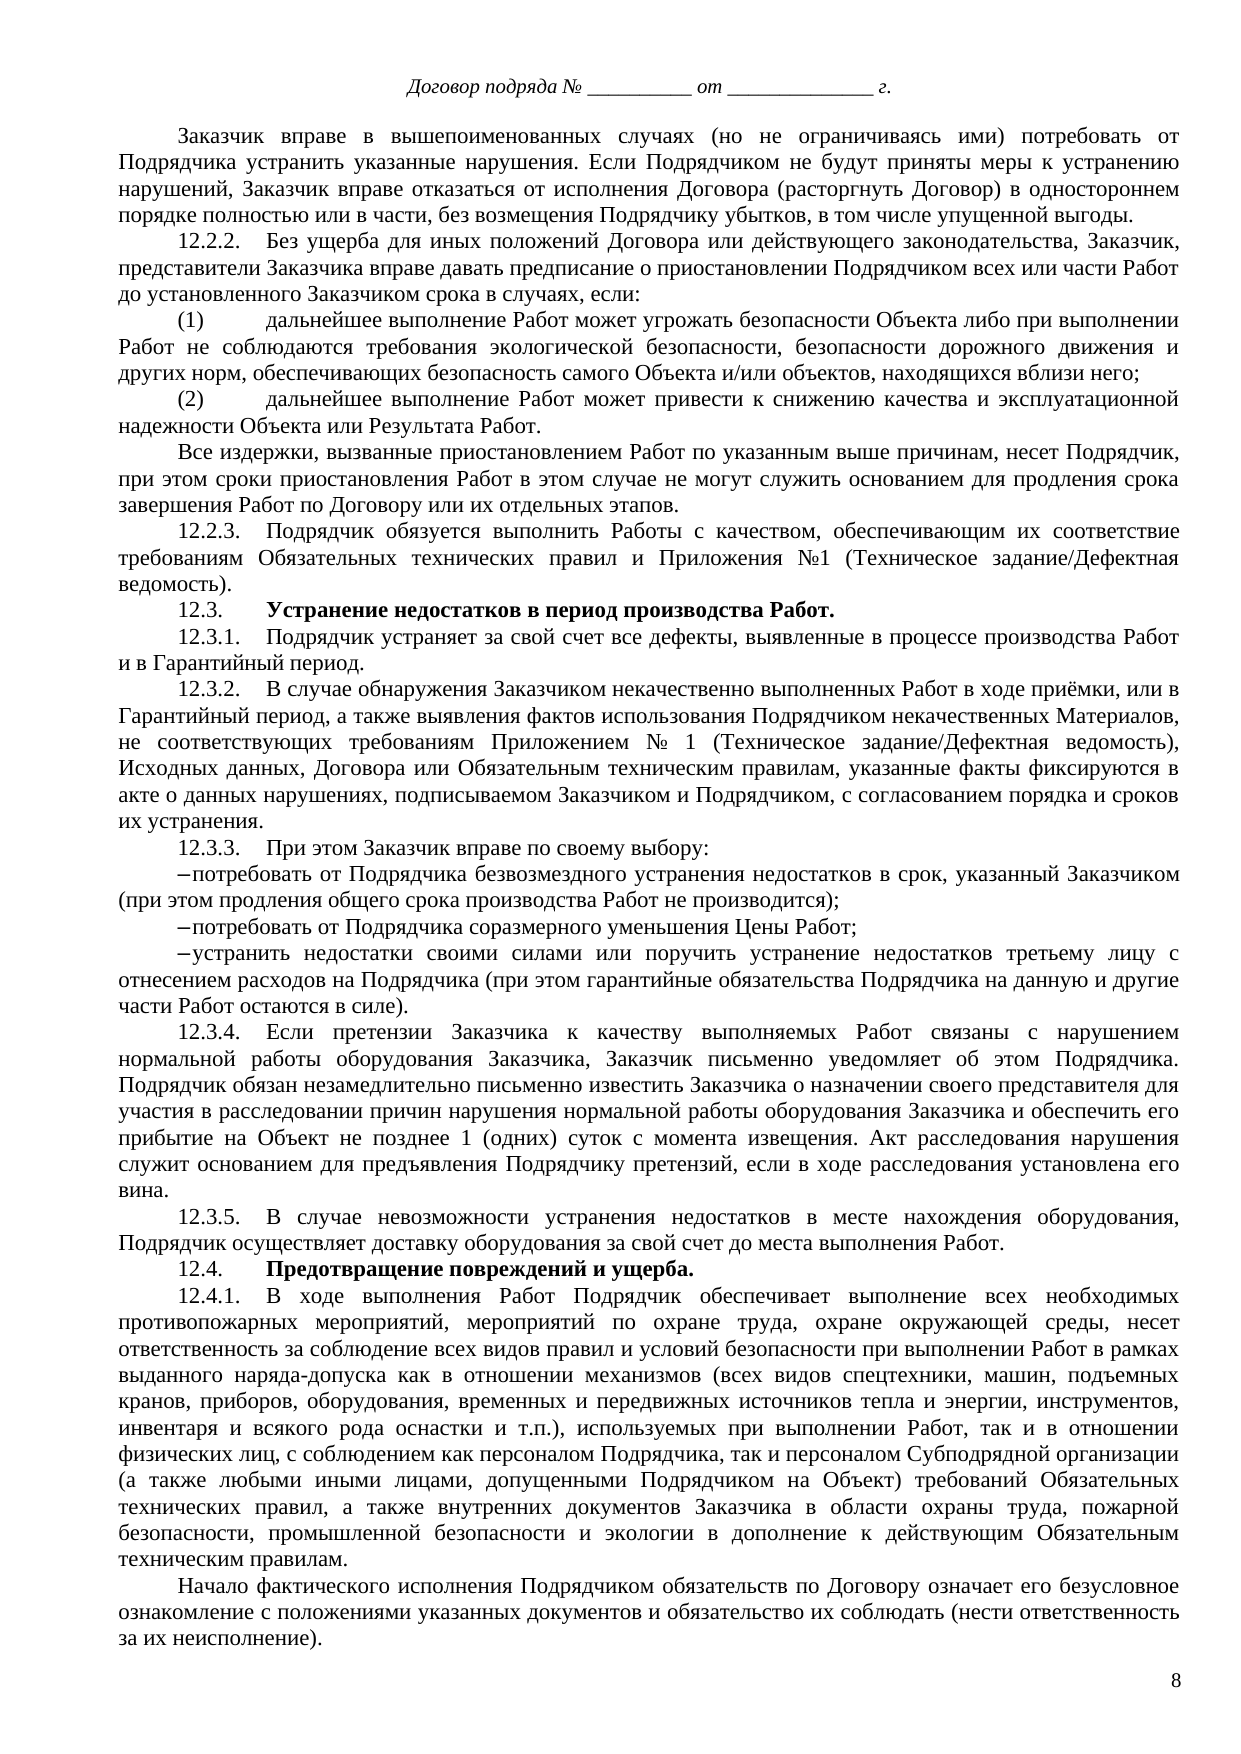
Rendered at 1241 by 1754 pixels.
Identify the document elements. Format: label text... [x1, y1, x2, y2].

text В случае невозможности устранения недостатков в месте нахождения оборудования, Подрядчик осуществляет доставку оборудования за свой счет до места выполнения Работ. [118, 1203, 1181, 1256]
text дальнейшее выполнение Работ может привести к снижению качества и эксплуатационной надежности Объекта или Результата Работ. [118, 386, 1181, 438]
text Если претензии Заказчика к качеству выполняемых Работ связаны с нарушением нормальной работы оборудования Заказчика, Заказчик письменно уведомляет об этом Подрядчика. Подрядчик обязан незамедлительно письменно известить Заказчика о назначении своего представителя для участия в расследовании причин нарушения нормальной работы оборудования Заказчика и обеспечить его прибытие на Объект не позднее 1 (одних) суток с момента извещения. Акт расследования нарушения служит основанием для предъявления Подрядчику претензий, если в ходе расследования установлена его вина. [118, 1018, 1181, 1203]
list потребовать от Подрядчика безвозмездного устранения недостатков в срок, указанный Заказчиком (при этом продления общего срока производства Работ не производится); [118, 860, 1181, 913]
text Без ущерба для иных положений Договора или действующего законодательства, Заказчик, представители Заказчика вправе давать предписание о приостановлении Подрядчиком всех или части Работ до установленного Заказчиком срока в случаях, если: [118, 227, 1181, 306]
text Подрядчик устраняет за свой счет все дефекты, выявленные в процессе производства Работ и в Гарантийный период. [118, 623, 1181, 675]
text дальнейшее выполнение Работ может угрожать безопасности Объекта либо при выполнении Работ не соблюдаются требования экологической безопасности, безопасности дорожного движения и других норм, обеспечивающих безопасность самого Объекта и/или объектов, находящихся вблизи него; [118, 306, 1181, 386]
list Начало фактического исполнения Подрядчиком обязательств по Договору означает его безусловное ознакомление с положениями указанных документов и обязательство их соблюдать (нести ответственность за их неисполнение). [118, 1572, 1181, 1651]
text Устранение недостатков в период производства Работ. [118, 596, 1181, 623]
list Заказчик вправе в вышепоименованных случаях (но не ограничиваясь ими) потребовать от Подрядчика устранить указанные нарушения. Если Подрядчиком не будут приняты меры к устранению нарушений, Заказчик вправе отказаться от исполнения Договора (расторгнуть Договор) в одностороннем порядке полностью или в части, без возмещения Подрядчику убытков, в том числе упущенной выгоды. [118, 122, 1181, 227]
list потребовать от Подрядчика соразмерного уменьшения Цены Работ; [118, 913, 1181, 939]
list Все издержки, вызванные приостановлением Работ по указанным выше причинам, несет Подрядчик, при этом сроки приостановления Работ в этом случае не могут служить основанием для продления срока завершения Работ по Договору или их отдельных этапов. [118, 438, 1181, 517]
text При этом Заказчик вправе по своему выбору: [118, 833, 1181, 860]
text Подрядчик обязуется выполнить Работы с качеством, обеспечивающим их соответствие требованиям Обязательных технических правил и Приложения №1 (Техническое задание/Дефектная ведомость). [118, 517, 1181, 596]
text В ходе выполнения Работ Подрядчик обеспечивает выполнение всех необходимых противопожарных мероприятий, мероприятий по охране труда, охране окружающей среды, несет ответственность за соблюдение всех видов правил и условий безопасности при выполнении Работ в рамках выданного наряда-допуска как в отношении механизмов (всех видов спецтехники, машин, подъемных кранов, приборов, оборудования, временных и передвижных источников тепла и энергии, инструментов, инвентаря и всякого рода оснастки и т.п.), используемых при выполнении Работ, так и в отношении физических лиц, с соблюдением как персоналом Подрядчика, так и персоналом Субподрядной организации (а также любыми иными лицами, допущенными Подрядчиком на Объект) требований Обязательных технических правил, а также внутренних документов Заказчика в области охраны труда, пожарной безопасности, промышленной безопасности и экологии в дополнение к действующим Обязательным техническим правилам. [118, 1282, 1181, 1572]
list устранить недостатки своими силами или поручить устранение недостатков третьему лицу с отнесением расходов на Подрядчика (при этом гарантийные обязательства Подрядчика на данную и другие части Работ остаются в силе). [118, 939, 1181, 1018]
text Предотвращение повреждений и ущерба. [118, 1256, 1181, 1282]
text В случае обнаружения Заказчиком некачественно выполненных Работ в ходе приёмки, или в Гарантийный период, а также выявления фактов использования Подрядчиком некачественных Материалов, не соответствующих требованиям Приложением № 1 (Техническое задание/Дефектная ведомость), Исходных данных, Договора или Обязательным техническим правилам, указанные факты фиксируются в акте о данных нарушениях, подписываемом Заказчиком и Подрядчиком, с согласованием порядка и сроков их устранения. [118, 675, 1181, 833]
